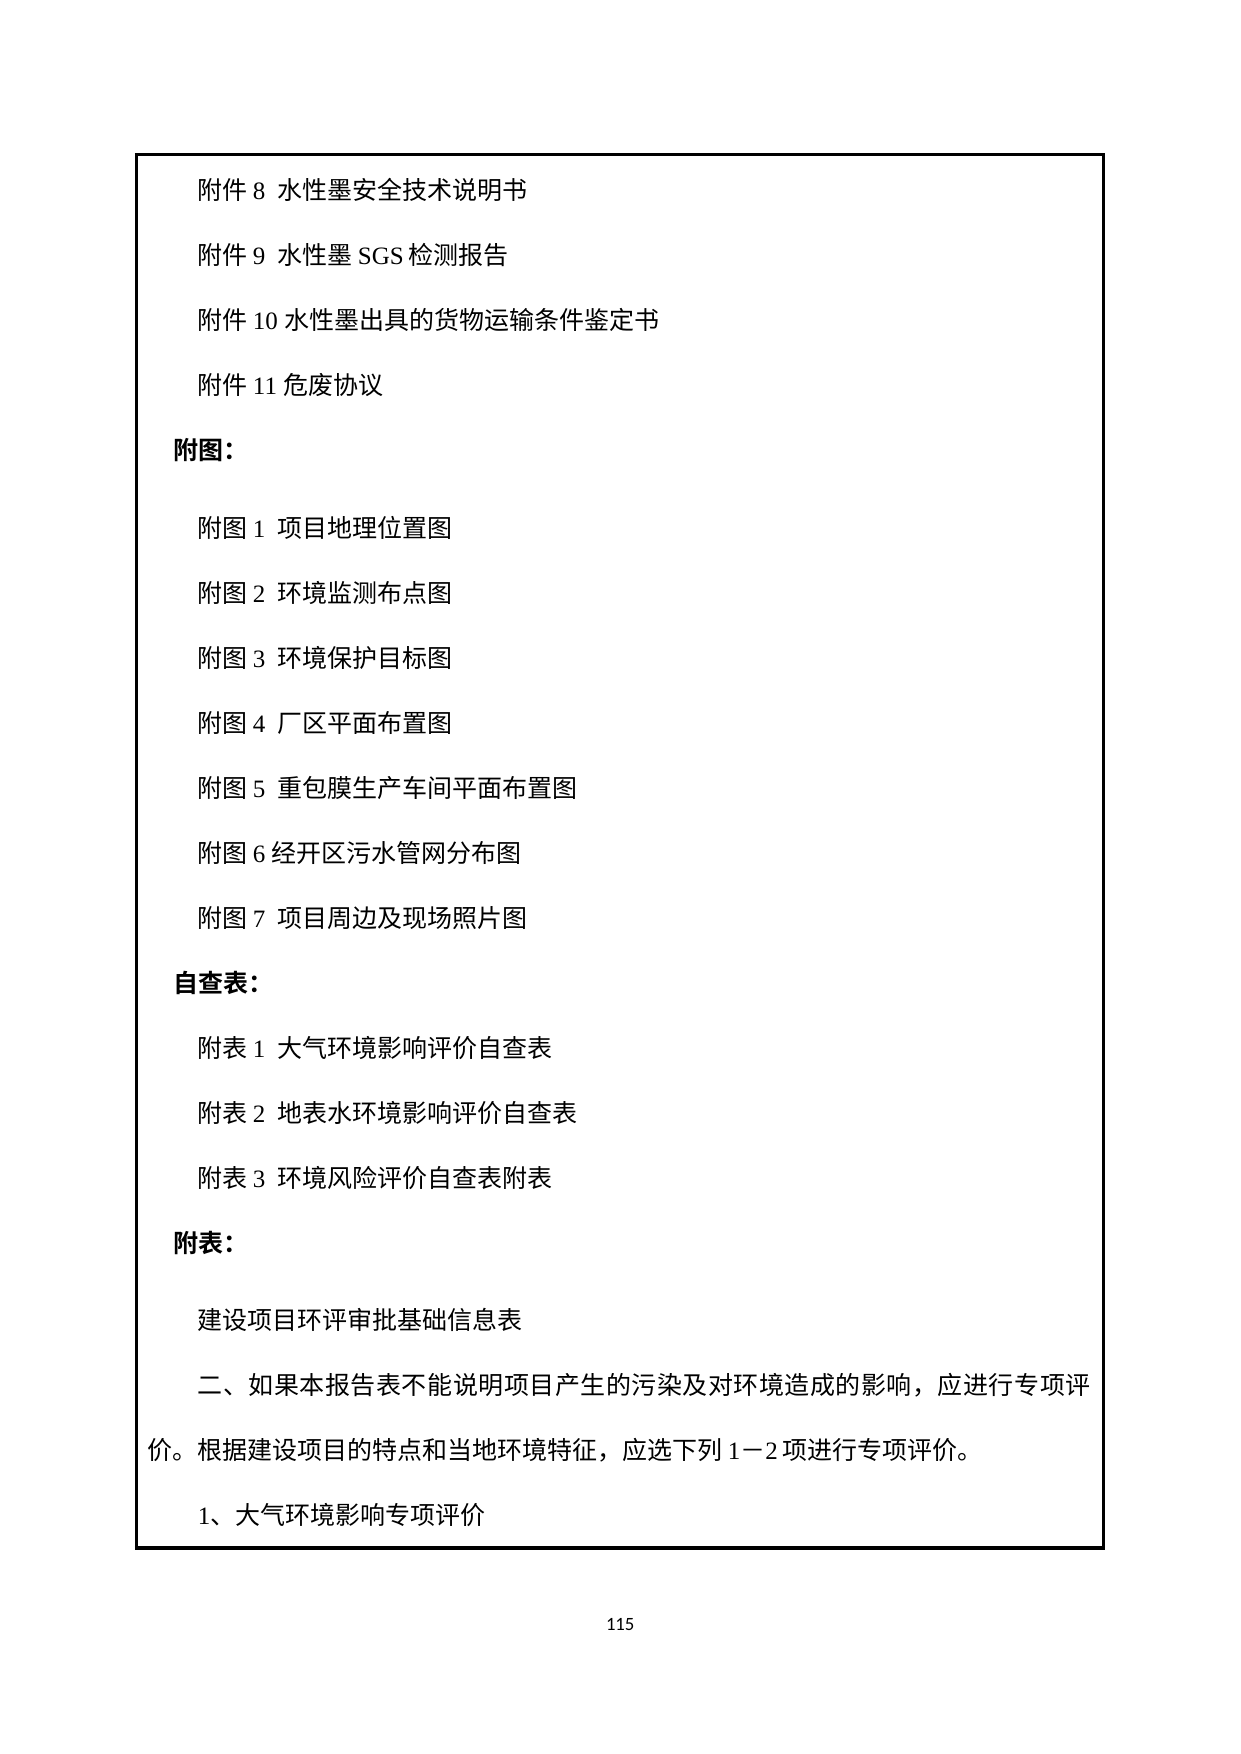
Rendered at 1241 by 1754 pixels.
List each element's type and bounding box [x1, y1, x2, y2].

table_cell [138, 156, 1102, 1546]
